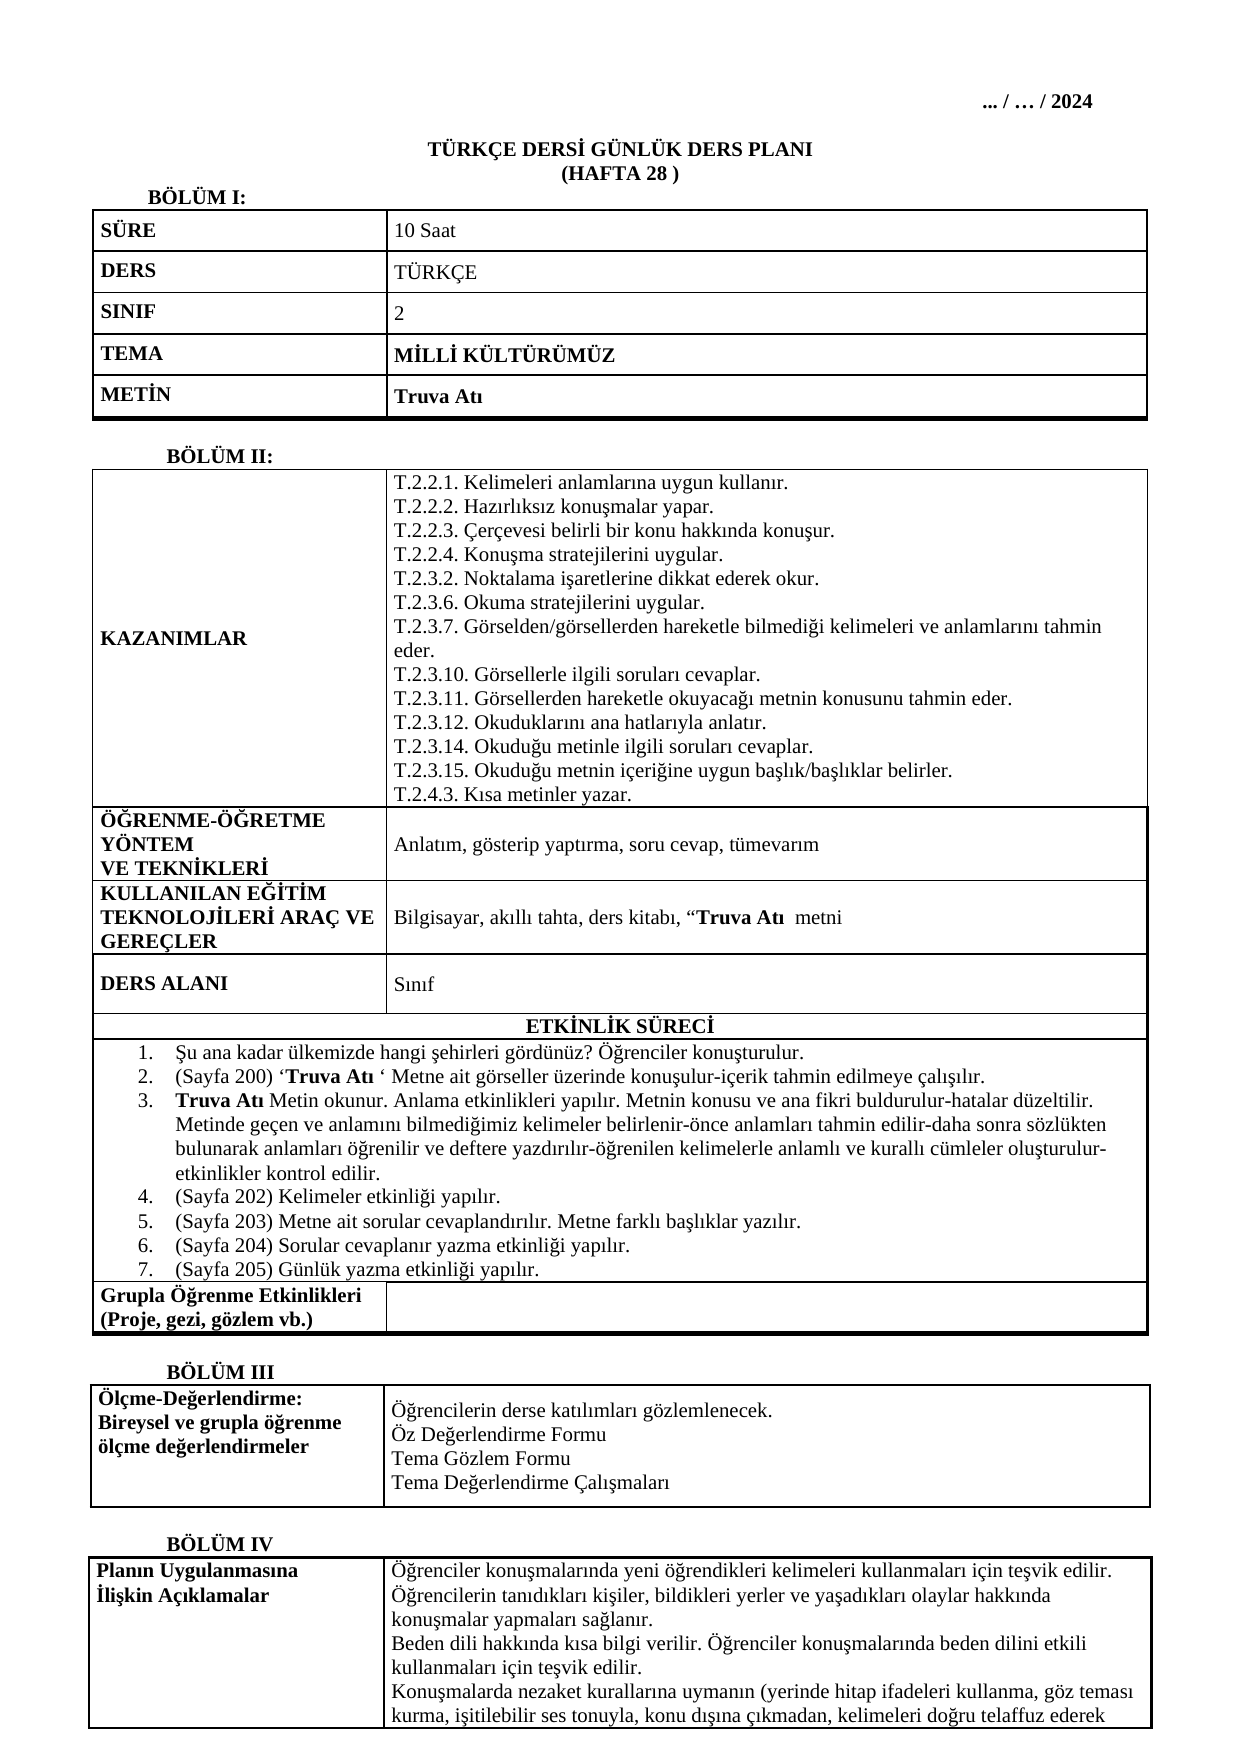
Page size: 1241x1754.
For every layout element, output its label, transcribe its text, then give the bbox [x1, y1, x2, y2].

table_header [90, 1559, 383, 1727]
subtitle BÖLÜM III [148, 1360, 1092, 1384]
table_cell Anlatım, gösterip yaptırma, soru cevap, tümevarım [387, 808, 1146, 880]
table_cell TÜRKÇE [388, 252, 1146, 292]
table_header Öğrencilerin derse katılımları gözlemlenecek. Öz Değerlendirme Formu Tema Gözlem Formu Tema Değerlendirme Çalışmaları [385, 1386, 1149, 1506]
table_cell Grupla Öğrenme Etkinlikleri (Proje, gezi, gözlem vb.) [94, 1282, 386, 1331]
table_header KAZANIMLAR [93, 470, 386, 806]
table_cell Şu ana kadar ülkemizde hangi şehirleri gördünüz? Öğrenciler konuşturulur. (Sayfa 200) ‘Truva Atı ‘ Metne ait görseller üzerinde konuşulur-içerik tahmin edilmeye çalışılır. Truva Atı Metin okunur. Anlama etkinlikleri yapılır. Metnin konusu ve ana fikri buldurulur-hatalar düzeltilir. Metinde geçen ve anlamını bilmediğimiz kelimeler belirlenir-önce anlamları tahmin edilir-daha sonra sözlükten bulunarak anlamları öğrenilir ve deftere yazdırılır-öğrenilen kelimelerle anlamlı ve kurallı cümleler oluşturulur-etkinlikler kontrol edilir. (Sayfa 202) Kelimeler etkinliği yapılır. (Sayfa 203) Metne ait sorular cevaplandırılır. Metne farklı başlıklar yazılır. (Sayfa 204) Sorular cevaplanır yazma etkinliği yapılır. (Sayfa 205) Günlük yazma etkinliği yapılır. [94, 1040, 1146, 1281]
table_cell ETKİNLİK SÜRECİ [94, 1014, 1146, 1038]
table_header T.2.2.1. Kelimeleri anlamlarına uygun kullanır. T.2.2.2. Hazırlıksız konuşmalar yapar. T.2.2.3. Çerçevesi belirli bir konu hakkında konuşur. T.2.2.4. Konuşma stratejilerini uygular. T.2.3.2. Noktalama işaretlerine dikkat ederek okur. T.2.3.6. Okuma stratejilerini uygular. T.2.3.7. Görselden/görsellerden hareketle bilmediği kelimeleri ve anlamlarını tahmin eder. T.2.3.10. Görsellerle ilgili soruları cevaplar. T.2.3.11. Görsellerden hareketle okuyacağı metnin konusunu tahmin eder. T.2.3.12. Okuduklarını ana hatlarıyla anlatır. T.2.3.14. Okuduğu metinle ilgili soruları cevaplar. T.2.3.15. Okuduğu metnin içeriğine uygun başlık/başlıklar belirler. T.2.4.3. Kısa metinler yazar. [387, 470, 1147, 806]
text TÜRKÇE DERSİ GÜNLÜK DERS PLANI [148, 137, 1092, 161]
table_header SÜRE [94, 211, 386, 250]
table_cell METİN [94, 376, 386, 416]
table_cell SINIF [94, 293, 386, 333]
table_cell Truva Atı [388, 376, 1146, 416]
table_header Ölçme-Değerlendirme: Bireysel ve grupla öğrenme ölçme değerlendirmeler [92, 1386, 383, 1506]
table_cell DERS ALANI [94, 955, 386, 1012]
table_cell MİLLİ KÜLTÜRÜMÜZ [388, 335, 1146, 374]
table_cell DERS [94, 252, 386, 292]
table_cell 2 [388, 293, 1146, 333]
table_cell Sınıf [387, 955, 1146, 1012]
table_cell [387, 1283, 1146, 1331]
text ... / … / 2024 [148, 89, 1092, 113]
subtitle BÖLÜM IV [148, 1532, 1092, 1556]
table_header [385, 1559, 1150, 1727]
text BÖLÜM II: [148, 444, 1092, 468]
table_cell ÖĞRENME-ÖĞRETME YÖNTEM VE TEKNİKLERİ [93, 808, 386, 880]
table_cell TEMA [94, 335, 386, 374]
table_cell KULLANILAN EĞİTİM TEKNOLOJİLERİ ARAÇ VE GEREÇLER [93, 881, 386, 953]
table_cell Bilgisayar, akıllı tahta, ders kitabı, “Truva Atı metni [387, 881, 1146, 953]
table_header 10 Saat [388, 211, 1146, 250]
text BÖLÜM I: [148, 185, 1092, 209]
text (HAFTA 28 ) [148, 161, 1092, 185]
